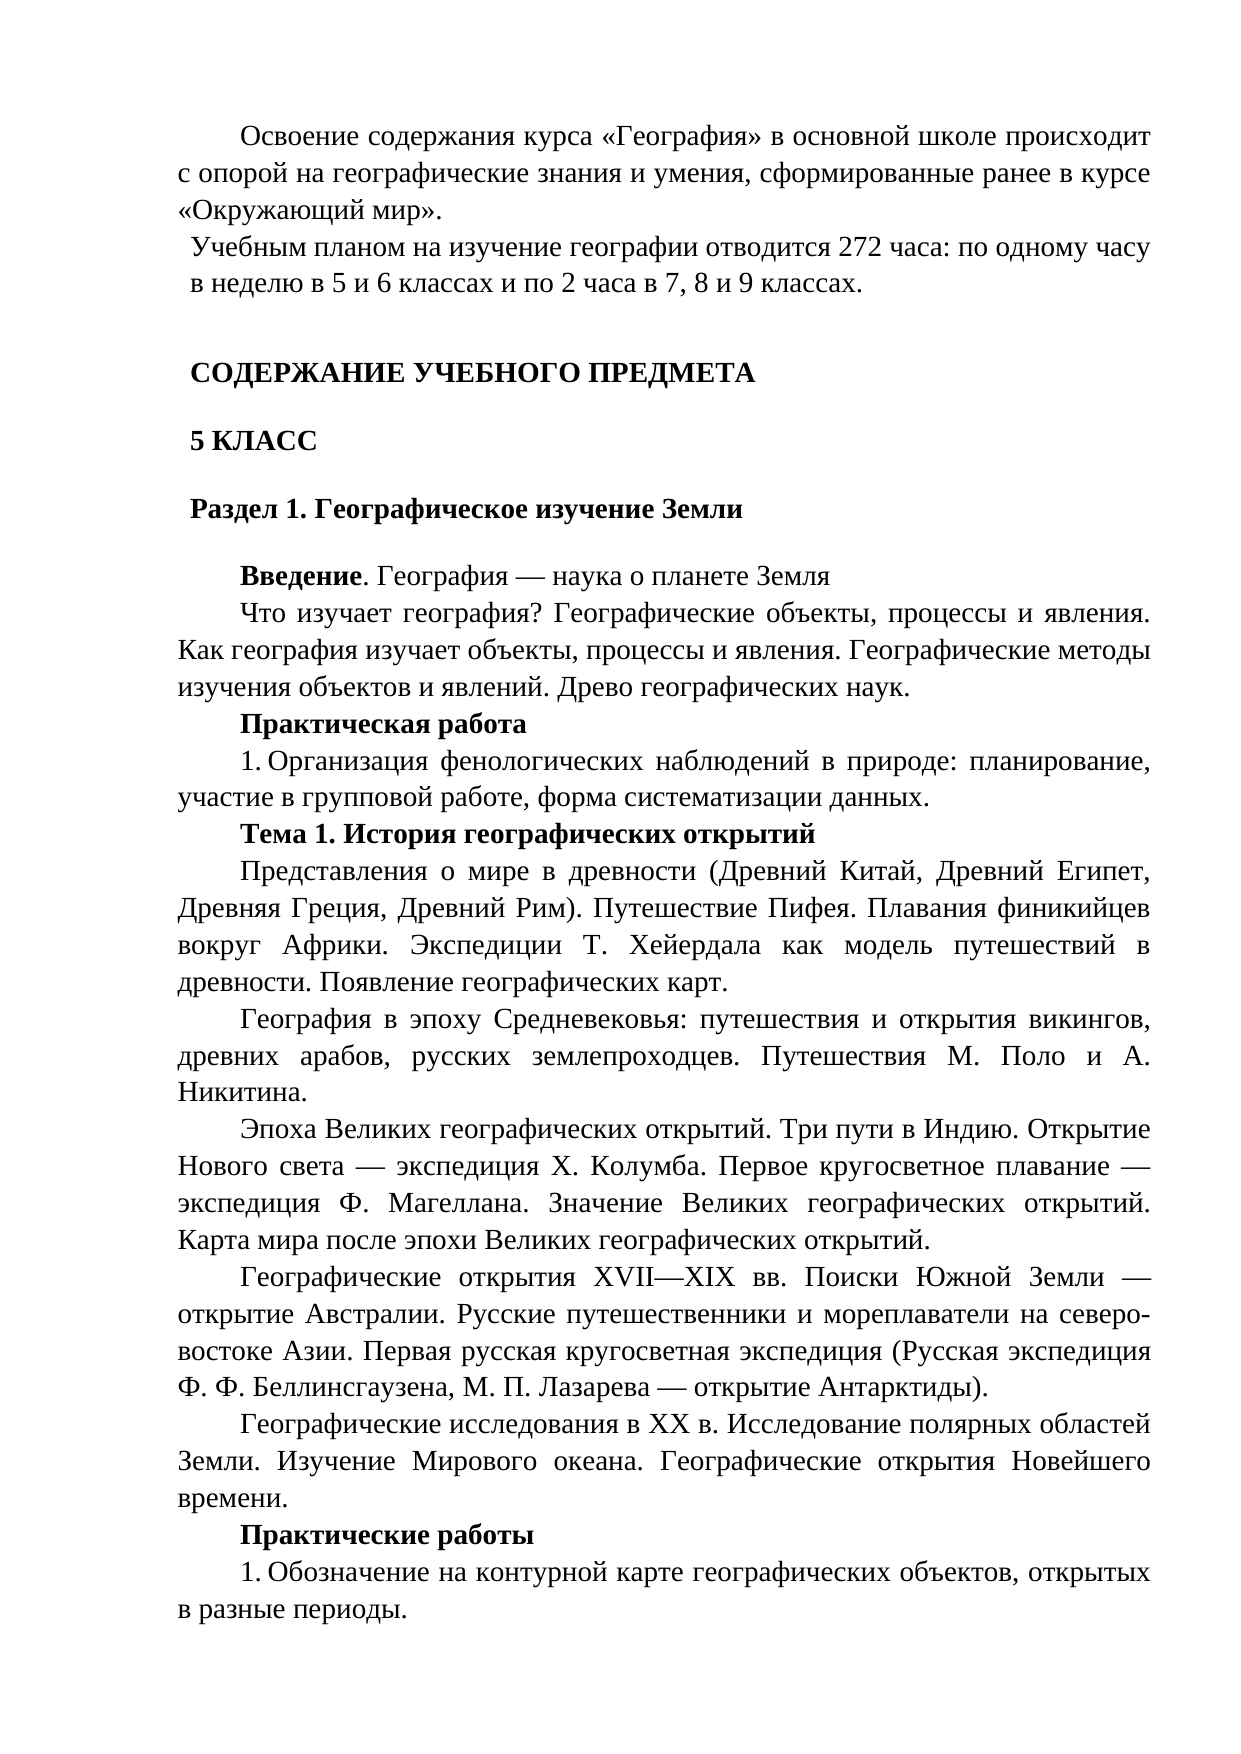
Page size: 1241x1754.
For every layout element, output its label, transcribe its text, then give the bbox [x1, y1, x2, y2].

text Введение. География — наука о планете Земля [177, 558, 1152, 592]
text Освоение содержания курса «География» в основной школе происходит с опорой на географические знания и умения, сформированные ранее в курсе «Окружающий мир». [177, 118, 1152, 225]
text 1. Обозначение на контурной карте географических объектов, открытых в разные периоды. [177, 1554, 1152, 1624]
text Практические работы [177, 1517, 1152, 1551]
text Представления о мире в древности (Древний Китай, Древний Египет, Древняя Греция, Древний Рим). Путешествие Пифея. Плавания финикийцев вокруг Африки. Экспедиции Т. Хейердала как модель путешествий в древности. Появление географических карт. [177, 853, 1152, 997]
text Тема 1. История географических открытий [177, 816, 1152, 850]
text Географические исследования в ХХ в. Исследование полярных областей Земли. Изучение Мирового океана. Географические открытия Новейшего времени. [177, 1406, 1152, 1514]
text География в эпоху Средневековья: путешествия и открытия викингов, древних арабов, русских землепроходцев. Путешествия М. Поло и А. Никитина. [177, 1001, 1152, 1108]
text Практическая работа [177, 706, 1152, 739]
text Что изучает география? Географические объекты, процессы и явления. Как география изучает объекты, процессы и явления. Географические методы изучения объектов и явлений. Древо географических наук. [177, 595, 1152, 702]
text СОДЕРЖАНИЕ УЧЕБНОГО ПРЕДМЕТА [190, 356, 1152, 389]
text Эпоха Великих географических открытий. Три пути в Индию. Открытие Нового света — экспедиция Х. Колумба. Первое кругосветное плавание — экспедиция Ф. Магеллана. Значение Великих географических открытий. Карта мира после эпохи Великих географических открытий. [177, 1111, 1152, 1256]
text 1. Организация фенологических наблюдений в природе: планирование, участие в групповой работе, форма систематизации данных. [177, 743, 1152, 813]
text Учебным планом на изучение географии отводится 272 часа: по одному часу в неделю в 5 и 6 классах и по 2 часа в 7, 8 и 9 классах. [190, 229, 1152, 299]
text 5 КЛАСС [190, 423, 1152, 457]
text Географические открытия XVII—XIX вв. Поиски Южной Земли — открытие Австралии. Русские путешественники и мореплаватели на северо-востоке Азии. Первая русская кругосветная экспедиция (Русская экспедиция Ф. Ф. Беллинсгаузена, М. П. Лазарева — открытие Антарктиды). [177, 1259, 1152, 1403]
text Раздел 1. Географическое изучение Земли [190, 491, 1152, 524]
